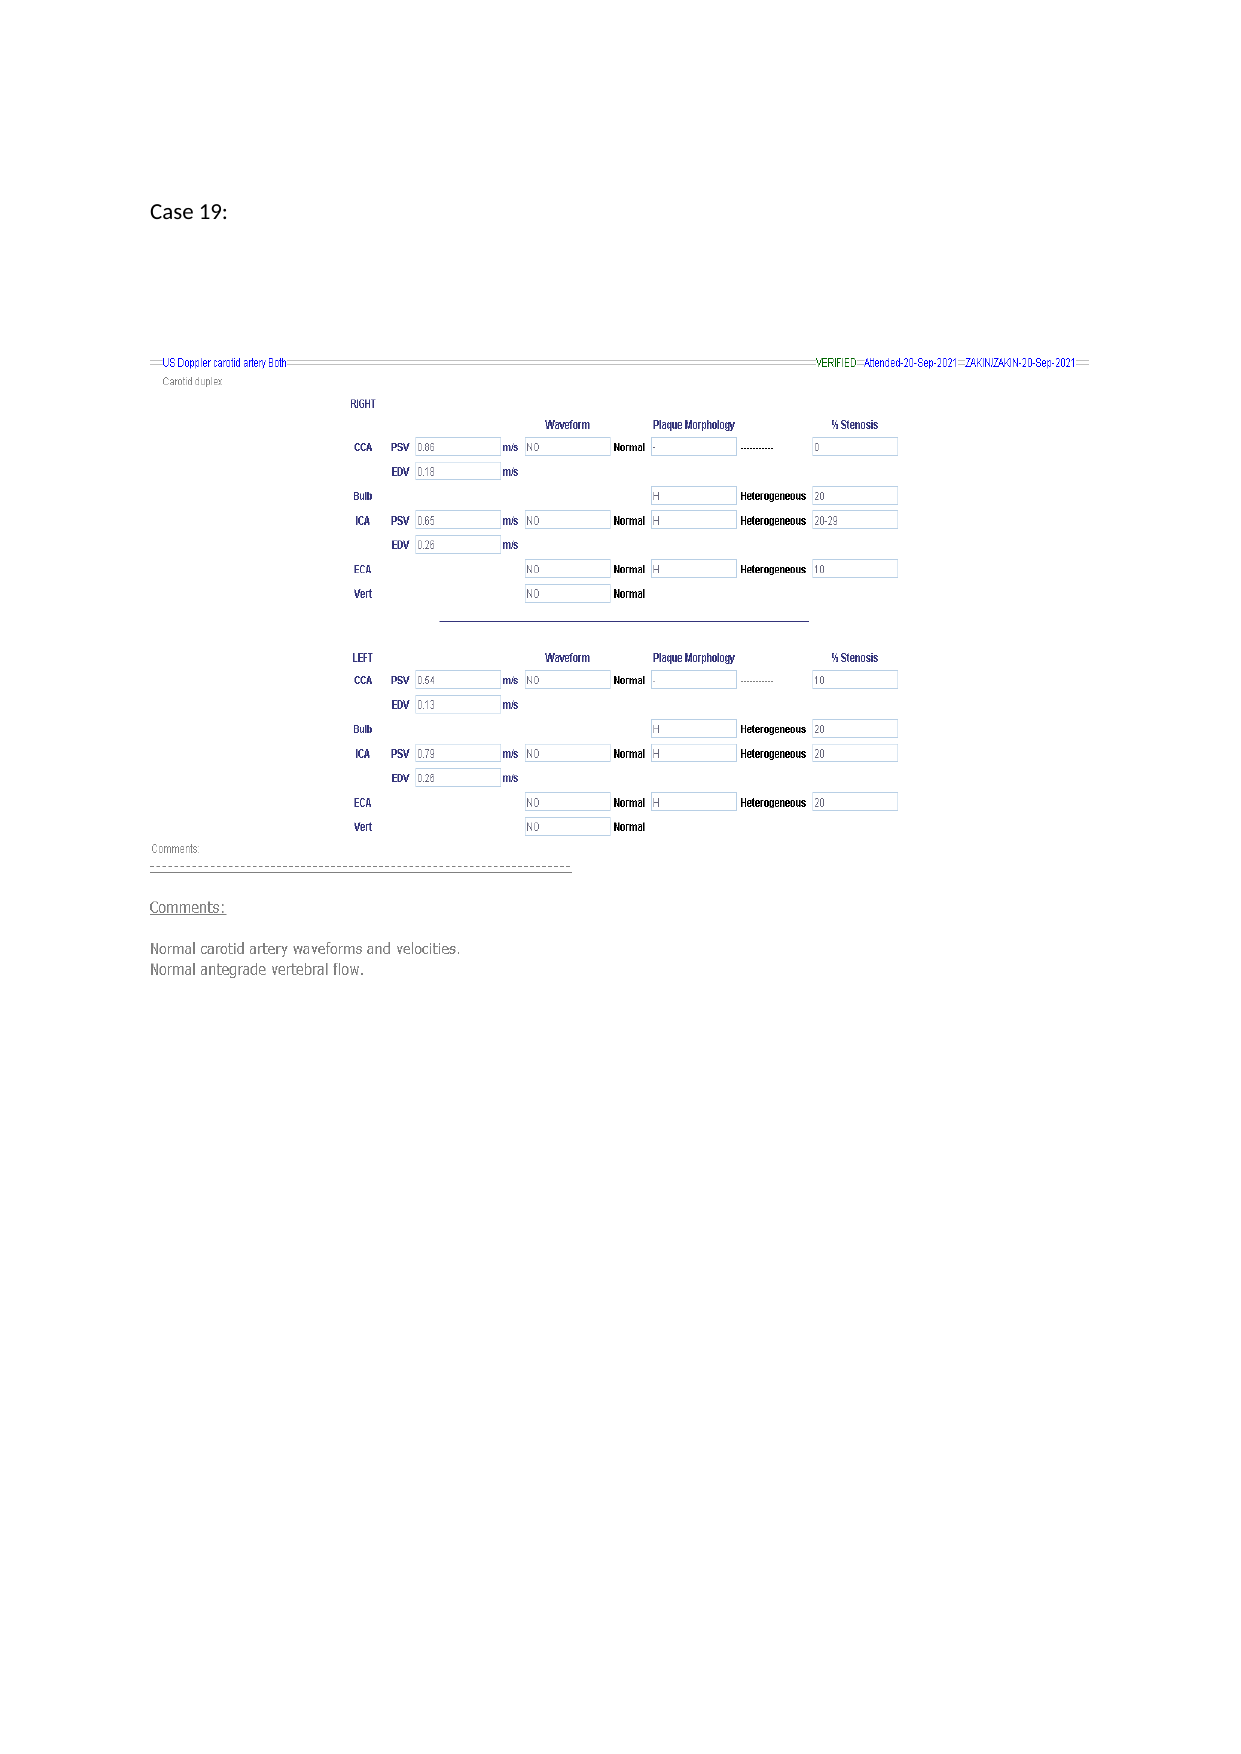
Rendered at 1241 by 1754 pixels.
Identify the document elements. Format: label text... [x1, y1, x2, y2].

picture [150, 337, 1089, 1011]
text Case 19: [150, 197, 1090, 225]
